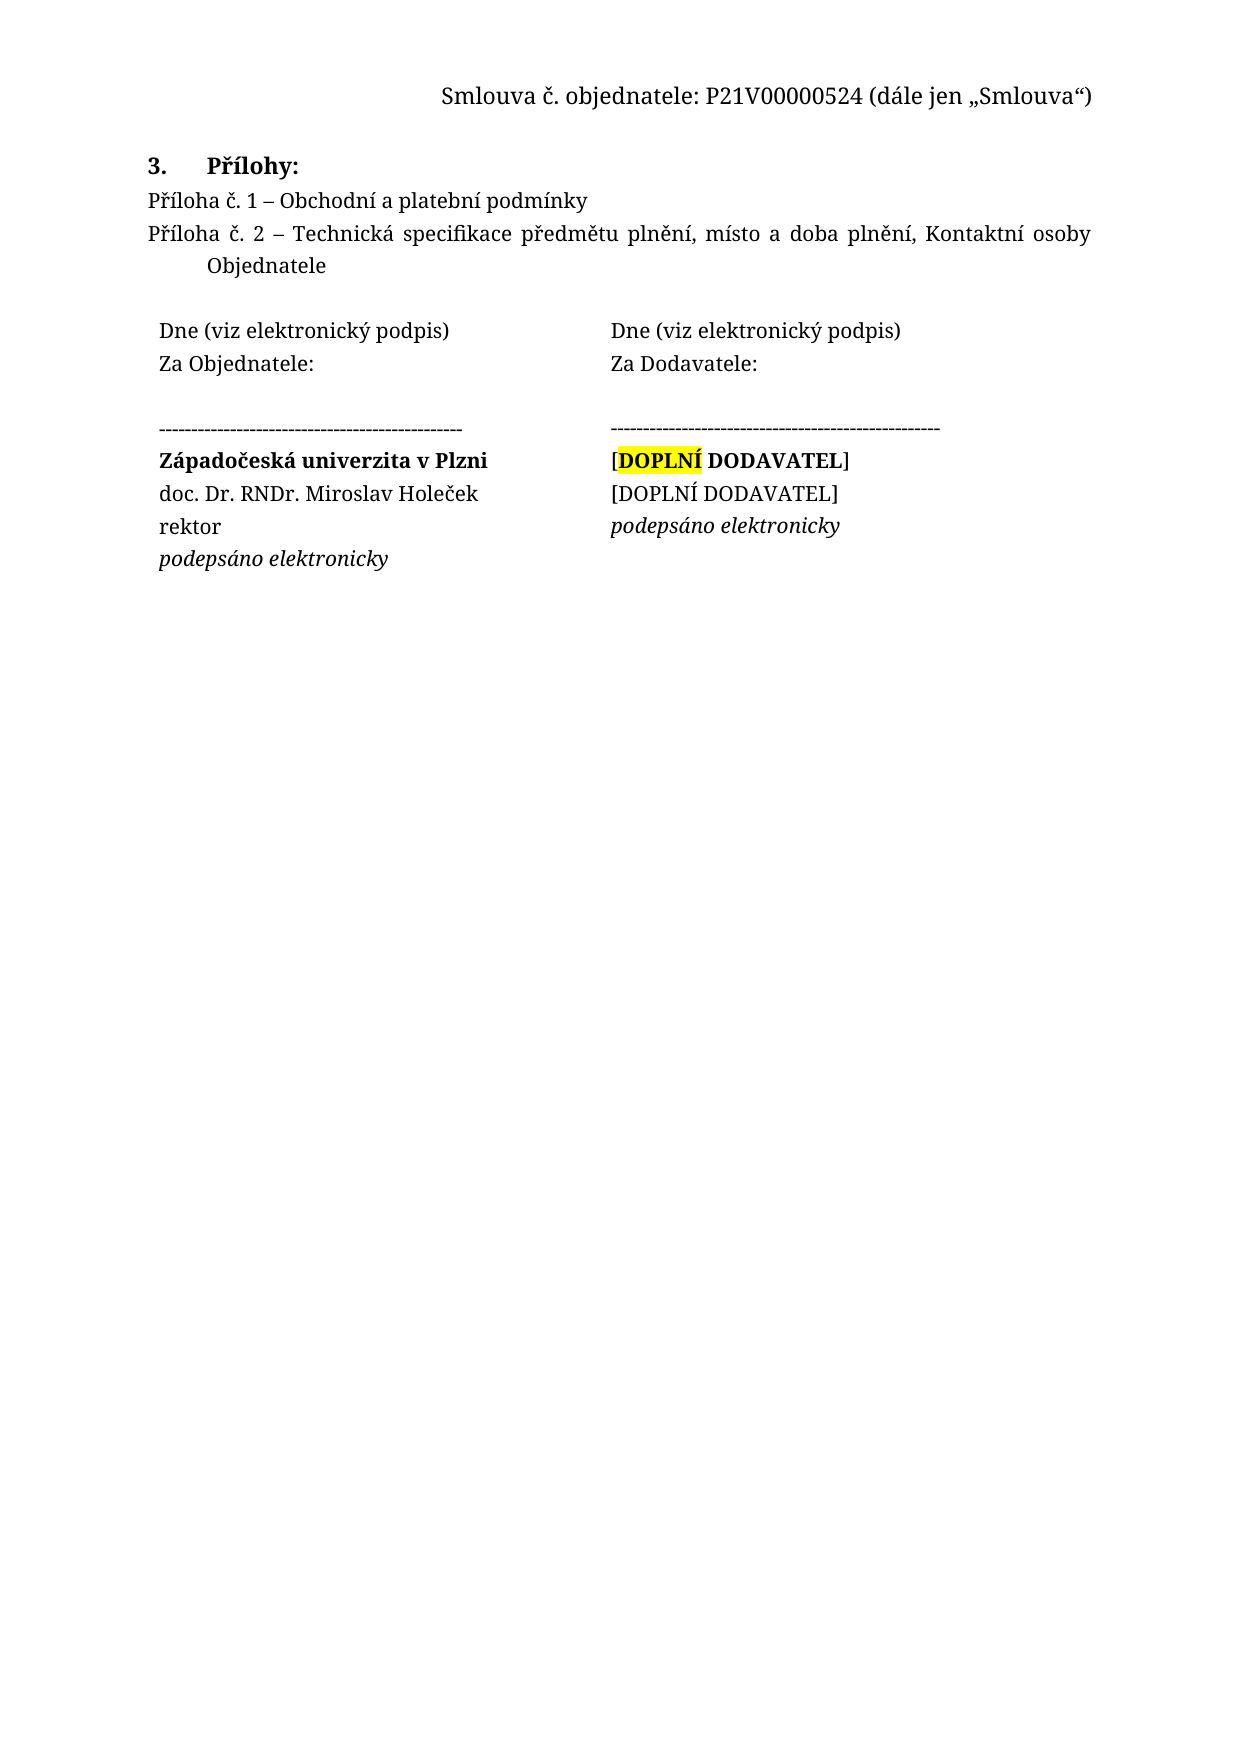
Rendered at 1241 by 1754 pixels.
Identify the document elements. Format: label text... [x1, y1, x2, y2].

table_header Dne (viz elektronický podpis) Za Objednatele: ----------------------------------------------- Západočeská univerzita v Plzni doc. Dr. RNDr. Miroslav Holeček rektor podepsáno elektronicky [148, 316, 599, 577]
table_header Dne (viz elektronický podpis) Za Dodavatele: --------------------------------------------------- [DOPLNÍ DODAVATEL] [DOPLNÍ DODAVATEL] podepsáno elektronicky [599, 316, 1051, 577]
list Přílohy: [148, 150, 1093, 181]
text Příloha č. 1 – Obchodní a platební podmínky [148, 186, 1093, 214]
text Příloha č. 2 – Technická specifikace předmětu plnění, místo a doba plnění, Kontaktní osoby Objednatele [148, 219, 1093, 280]
